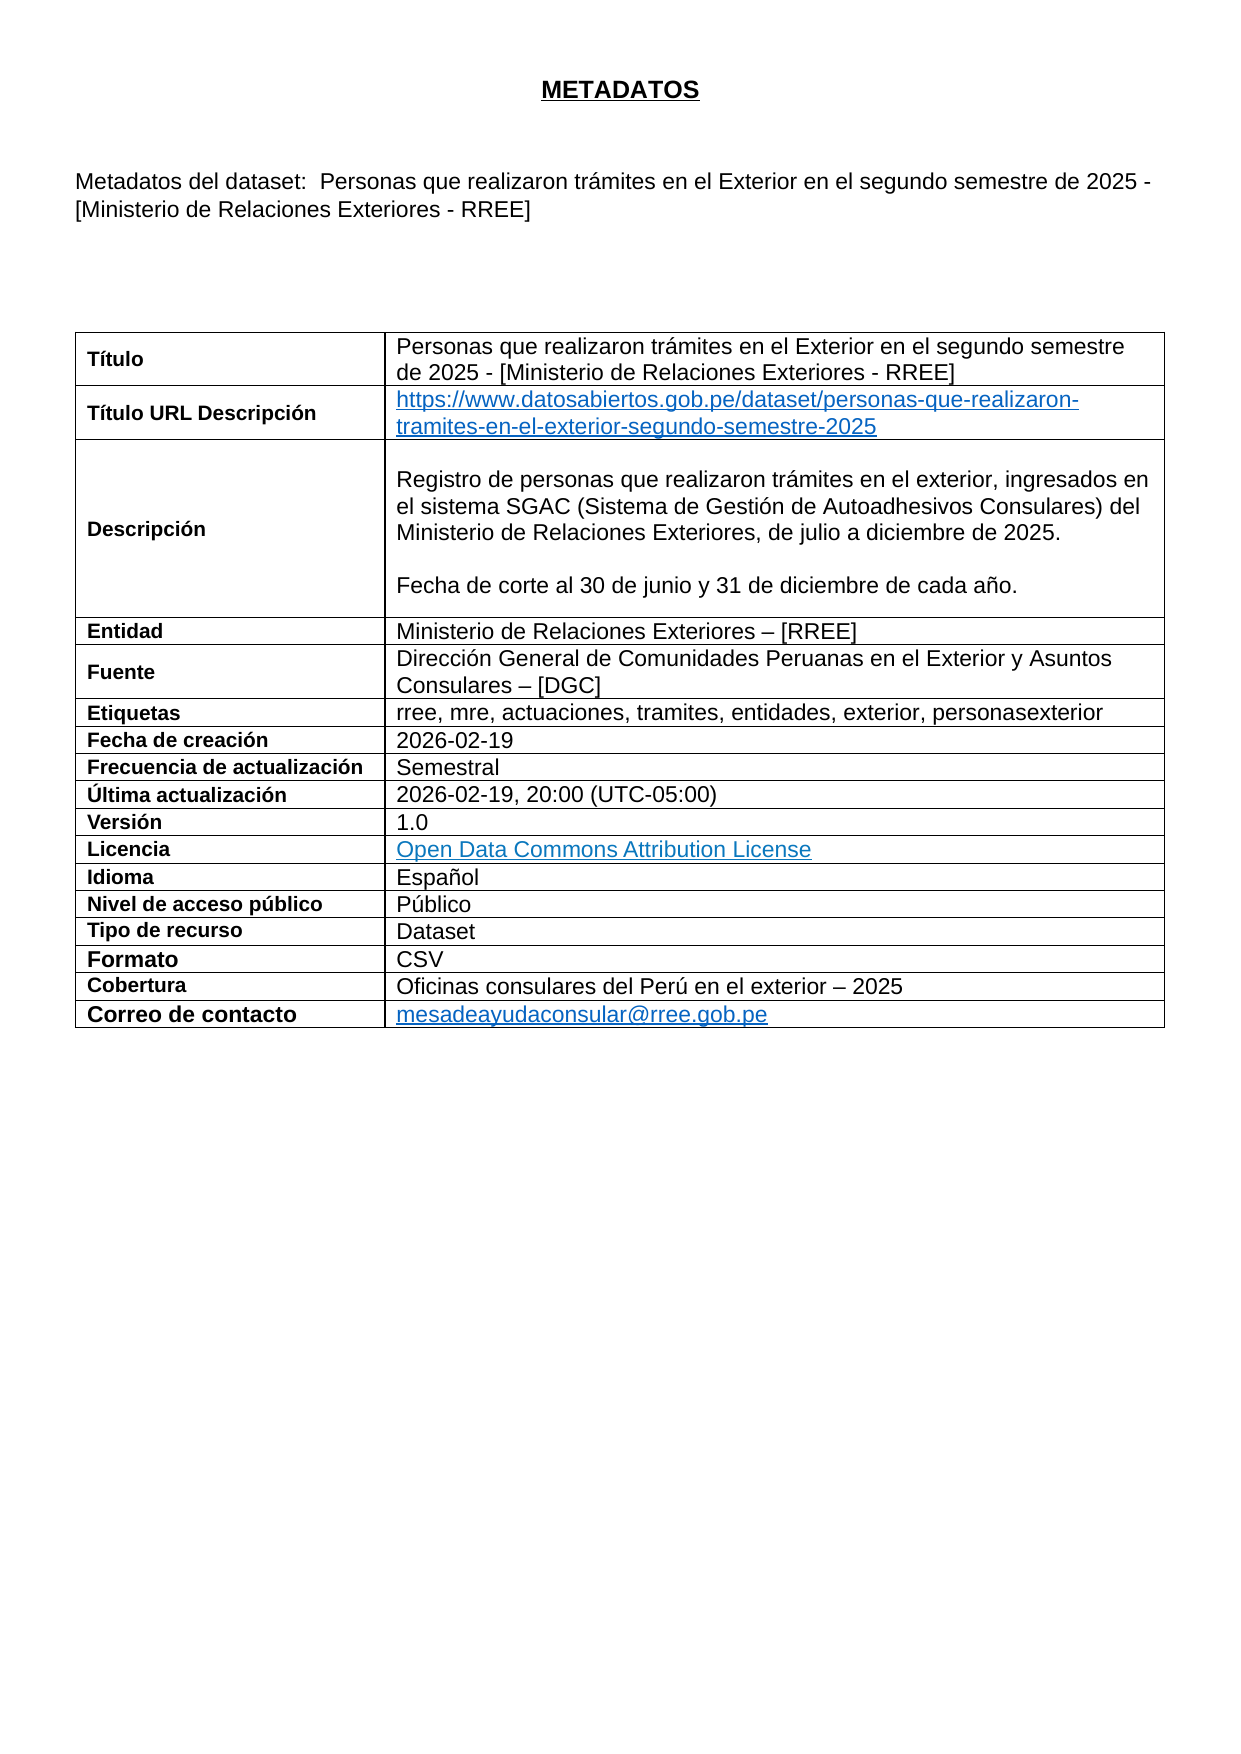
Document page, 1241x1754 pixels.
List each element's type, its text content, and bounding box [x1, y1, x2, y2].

table_cell mesadeayudaconsular@rree.gob.pe [386, 1001, 1164, 1027]
table_header Personas que realizaron trámites en el Exterior en el segundo semestre de 2025 - [Ministerio de Relaciones Exteriores - RREE] [386, 333, 1164, 385]
table_cell Frecuencia de actualización [76, 754, 384, 780]
table_cell Descripción [76, 440, 384, 617]
table_cell Formato [76, 946, 384, 972]
table_cell 2026-02-19, 20:00 (UTC-05:00) [386, 781, 1164, 808]
table_cell Cobertura [76, 973, 384, 999]
table_cell Idioma [76, 864, 384, 890]
table_header Título [76, 333, 384, 385]
table_cell Dirección General de Comunidades Peruanas en el Exterior y Asuntos Consulares – [DGC] [386, 645, 1164, 698]
table_cell Licencia [76, 836, 384, 862]
table_cell 2026-02-19 [386, 727, 1164, 753]
table_cell Fecha de creación [76, 727, 384, 753]
table_cell Registro de personas que realizaron trámites en el exterior, ingresados en el sistema SGAC (Sistema de Gestión de Autoadhesivos Consulares) del Ministerio de Relaciones Exteriores, de julio a diciembre de 2025. Fecha de corte al 30 de junio y 31 de diciembre de cada año. [386, 440, 1164, 617]
text Metadatos del dataset: Personas que realizaron trámites en el Exterior en el segundo semestre de 2025 - [Ministerio de Relaciones Exteriores - RREE] [75, 168, 1165, 223]
table_cell Título URL Descripción [76, 386, 384, 439]
text METADATOS [75, 75, 1165, 104]
table_cell rree, mre, actuaciones, tramites, entidades, exterior, personasexterior [386, 699, 1164, 726]
table_cell Fuente [76, 645, 384, 698]
table_cell https://www.datosabiertos.gob.pe/dataset/personas-que-realizaron-tramites-en-el-exterior-segundo-semestre-2025 [386, 386, 1164, 439]
table_cell Entidad [76, 618, 384, 644]
table_cell Última actualización [76, 781, 384, 808]
table_cell Tipo de recurso [76, 918, 384, 945]
table_cell Versión [76, 809, 384, 835]
table_cell Oficinas consulares del Perú en el exterior – 2025 [386, 973, 1164, 999]
table_cell Etiquetas [76, 699, 384, 726]
table_cell Público [386, 891, 1164, 917]
table_cell Dataset [386, 918, 1164, 945]
table_cell Semestral [386, 754, 1164, 780]
table_cell Open Data Commons Attribution License [386, 836, 1164, 862]
table_cell Español [386, 864, 1164, 890]
table_cell 1.0 [386, 809, 1164, 835]
table_cell CSV [386, 946, 1164, 972]
table_cell Correo de contacto [76, 1001, 384, 1027]
table_cell Nivel de acceso público [76, 891, 384, 917]
table_cell Ministerio de Relaciones Exteriores – [RREE] [386, 618, 1164, 644]
